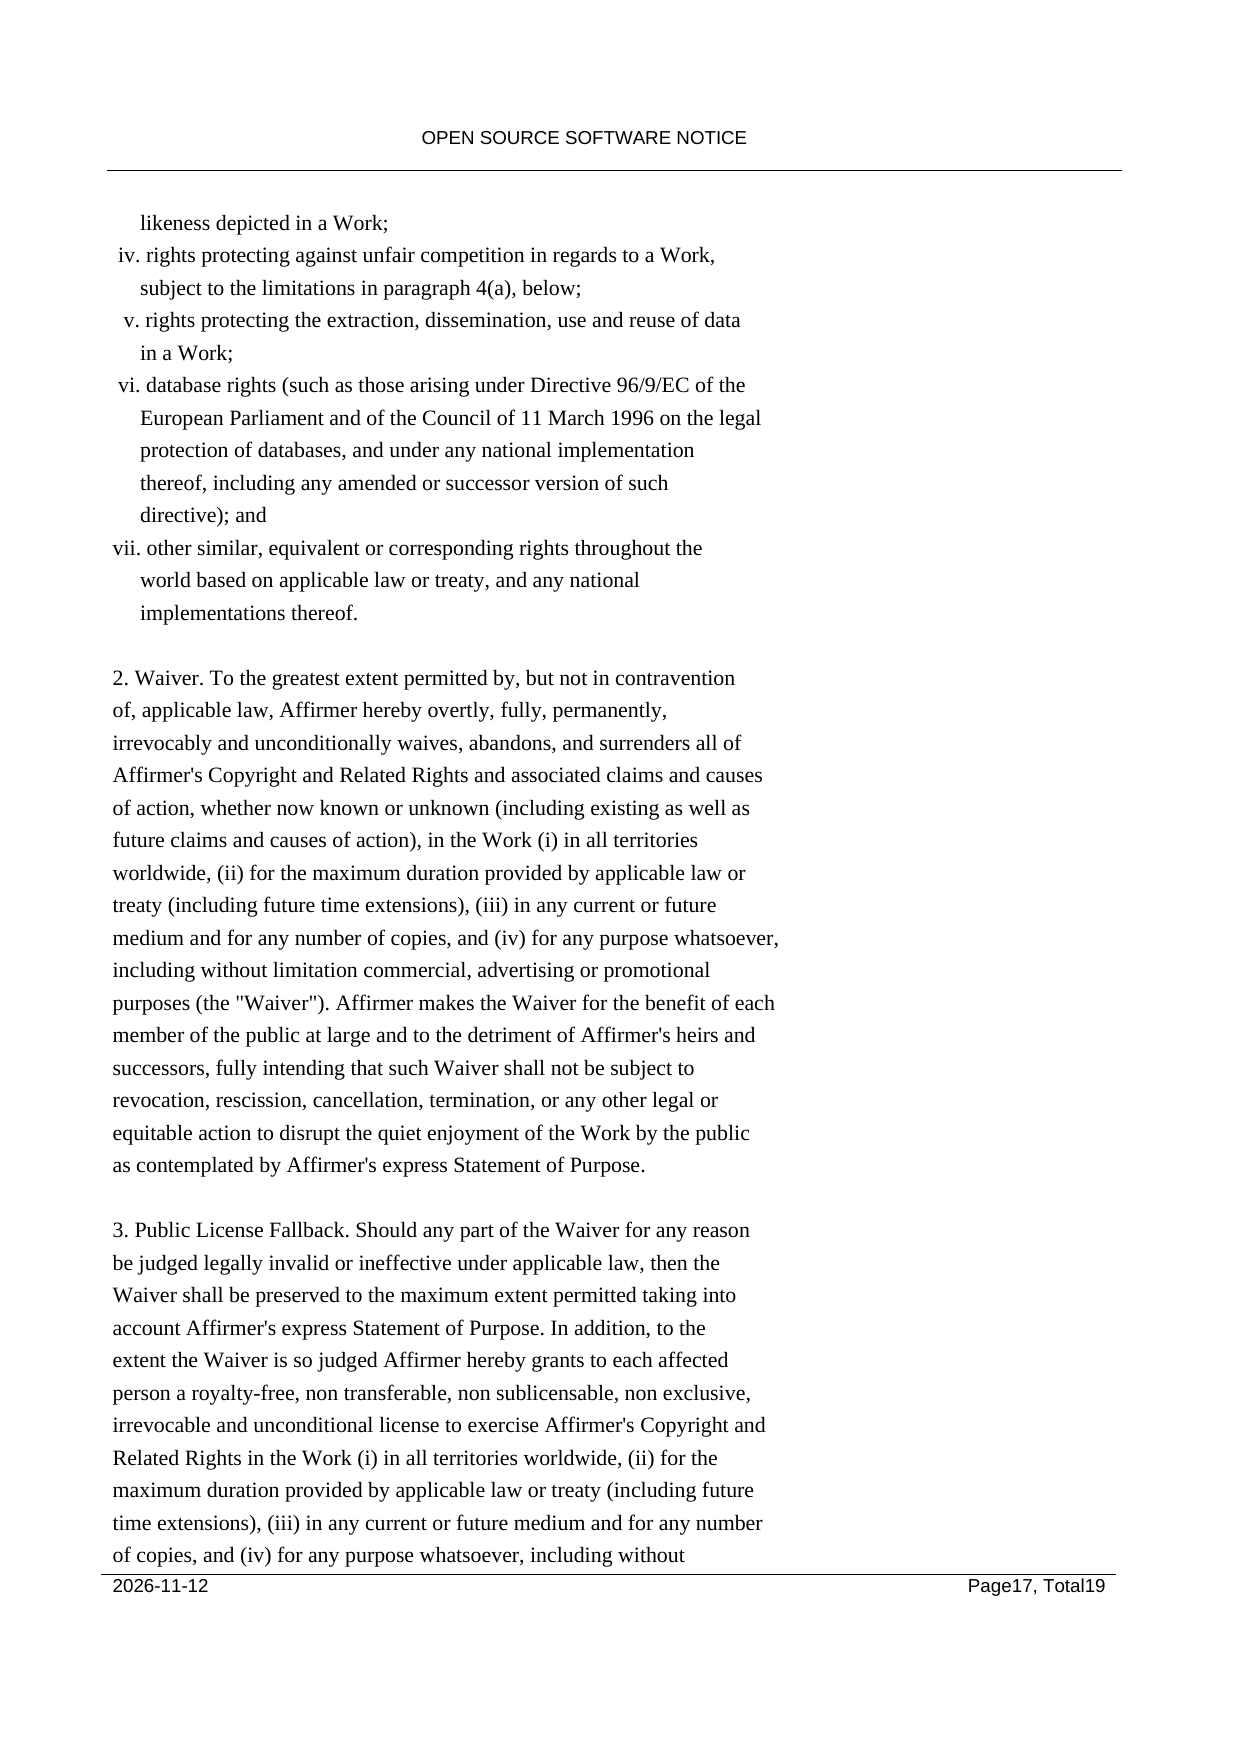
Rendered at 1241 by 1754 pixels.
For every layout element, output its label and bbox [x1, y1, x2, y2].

text [112, 206, 1128, 1571]
